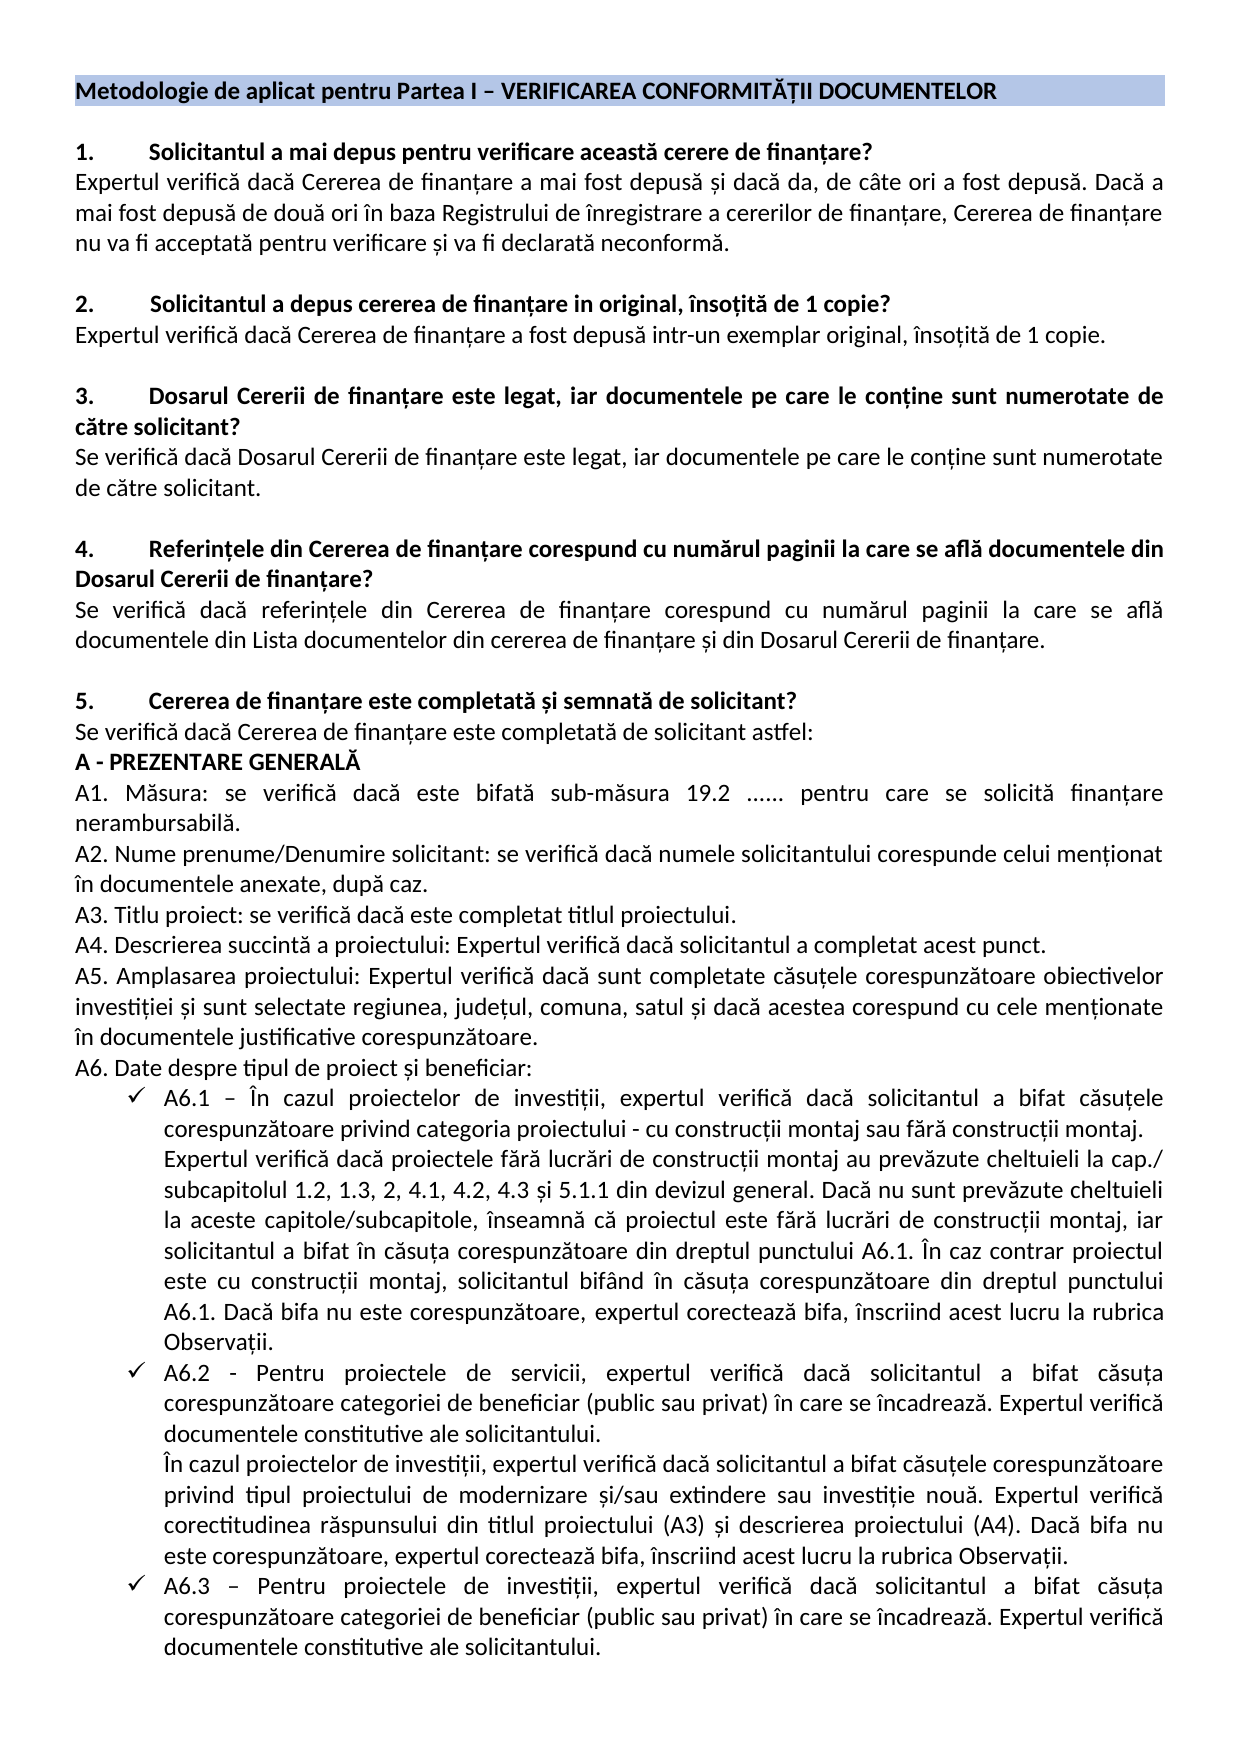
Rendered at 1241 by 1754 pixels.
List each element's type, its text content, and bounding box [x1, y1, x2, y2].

list Expertul verifică dacă Cererea de finanțare a fost depusă intr-un exemplar original, însoțită de 1 copie. [75, 319, 1165, 350]
text A3. Titlu proiect: se verifică dacă este completat titlul proiectului. [75, 899, 1165, 929]
text A2. Nume prenume/Denumire solicitant: se verifică dacă numele solicitantului corespunde celui menționat în documentele anexate, după caz. [75, 838, 1165, 899]
list A6.3 – Pentru proiectele de investiții, expertul verifică dacă solicitantul a bifat căsuța corespunzătoare categoriei de beneficiar (public sau privat) în care se încadrează. Expertul verifică documentele constitutive ale solicitantului. [126, 1571, 1165, 1662]
text A4. Descrierea succintă a proiectului: Expertul verifică dacă solicitantul a completat acest punct. [75, 929, 1165, 960]
list Expertul verifică dacă Cererea de finanțare a mai fost depusă și dacă da, de câte ori a fost depusă. Dacă a mai fost depusă de două ori în baza Registrului de înregistrare a cererilor de finanțare, Cererea de finanțare nu va fi acceptată pentru verificare și va fi declarată neconformă. [75, 167, 1165, 258]
list În cazul proiectelor de investiții, expertul verifică dacă solicitantul a bifat căsuțele corespunzătoare privind tipul proiectului de modernizare și/sau extindere sau investiție nouă. Expertul verifică corectitudinea răspunsului din titlul proiectului (A3) și descrierea proiectului (A4). Dacă bifa nu este corespunzătoare, expertul corectează bifa, înscriind acest lucru la rubrica Observații. [164, 1448, 1165, 1571]
list Referințele din Cererea de finanțare corespund cu numărul paginii la care se află documentele din Dosarul Cererii de finanțare? [75, 533, 1165, 594]
text A6. Date despre tipul de proiect și beneficiar: [75, 1052, 1165, 1082]
list Dosarul Cererii de finanțare este legat, iar documentele pe care le conține sunt numerotate de către solicitant? [75, 380, 1165, 441]
list Se verifică dacă referințele din Cererea de finanțare corespund cu numărul paginii la care se află documentele din Lista documentelor din cererea de finanțare și din Dosarul Cererii de finanțare. [75, 594, 1165, 655]
text A5. Amplasarea proiectului: Expertul verifică dacă sunt completate căsuțele corespunzătoare obiectivelor investiției și sunt selectate regiunea, județul, comuna, satul și dacă acestea corespund cu cele menționate în documentele justificative corespunzătoare. [75, 960, 1165, 1052]
text Metodologie de aplicat pentru Partea I – VERIFICAREA CONFORMITĂȚII DOCUMENTELOR [75, 75, 1165, 106]
list A6.1 – În cazul proiectelor de investiții, expertul verifică dacă solicitantul a bifat căsuțele corespunzătoare privind categoria proiectului - cu construcții montaj sau fără construcții montaj. [126, 1082, 1165, 1143]
list Solicitantul a depus cererea de finanțare in original, însoțită de 1 copie? [75, 289, 1165, 319]
list Se verifică dacă Dosarul Cererii de finanțare este legat, iar documentele pe care le conține sunt numerotate de către solicitant. [75, 441, 1165, 502]
list Solicitantul a mai depus pentru verificare această cerere de finanțare? [75, 136, 1165, 167]
list A6.2 - Pentru proiectele de servicii, expertul verifică dacă solicitantul a bifat căsuța corespunzătoare categoriei de beneficiar (public sau privat) în care se încadrează. Expertul verifică documentele constitutive ale solicitantului. [126, 1357, 1165, 1448]
list Expertul verifică dacă proiectele fără lucrări de construcții montaj au prevăzute cheltuieli la cap./ subcapitolul 1.2, 1.3, 2, 4.1, 4.2, 4.3 şi 5.1.1 din devizul general. Dacă nu sunt prevăzute cheltuieli la aceste capitole/subcapitole, înseamnă că proiectul este fără lucrări de construcții montaj, iar solicitantul a bifat în căsuța corespunzătoare din dreptul punctului A6.1. În caz contrar proiectul este cu construcții montaj, solicitantul bifând în căsuța corespunzătoare din dreptul punctului A6.1. Dacă bifa nu este corespunzătoare, expertul corectează bifa, înscriind acest lucru la rubrica Observații. [164, 1143, 1165, 1357]
list Cererea de finanțare este completată și semnată de solicitant? [75, 685, 1165, 716]
text A - PREZENTARE GENERALĂ [75, 746, 1165, 777]
text Se verifică dacă Cererea de finanțare este completată de solicitant astfel: [75, 716, 1165, 746]
text A1. Măsura: se verifică dacă este bifată sub-măsura 19.2 ...... pentru care se solicită finanțare nerambursabilă. [75, 777, 1165, 838]
